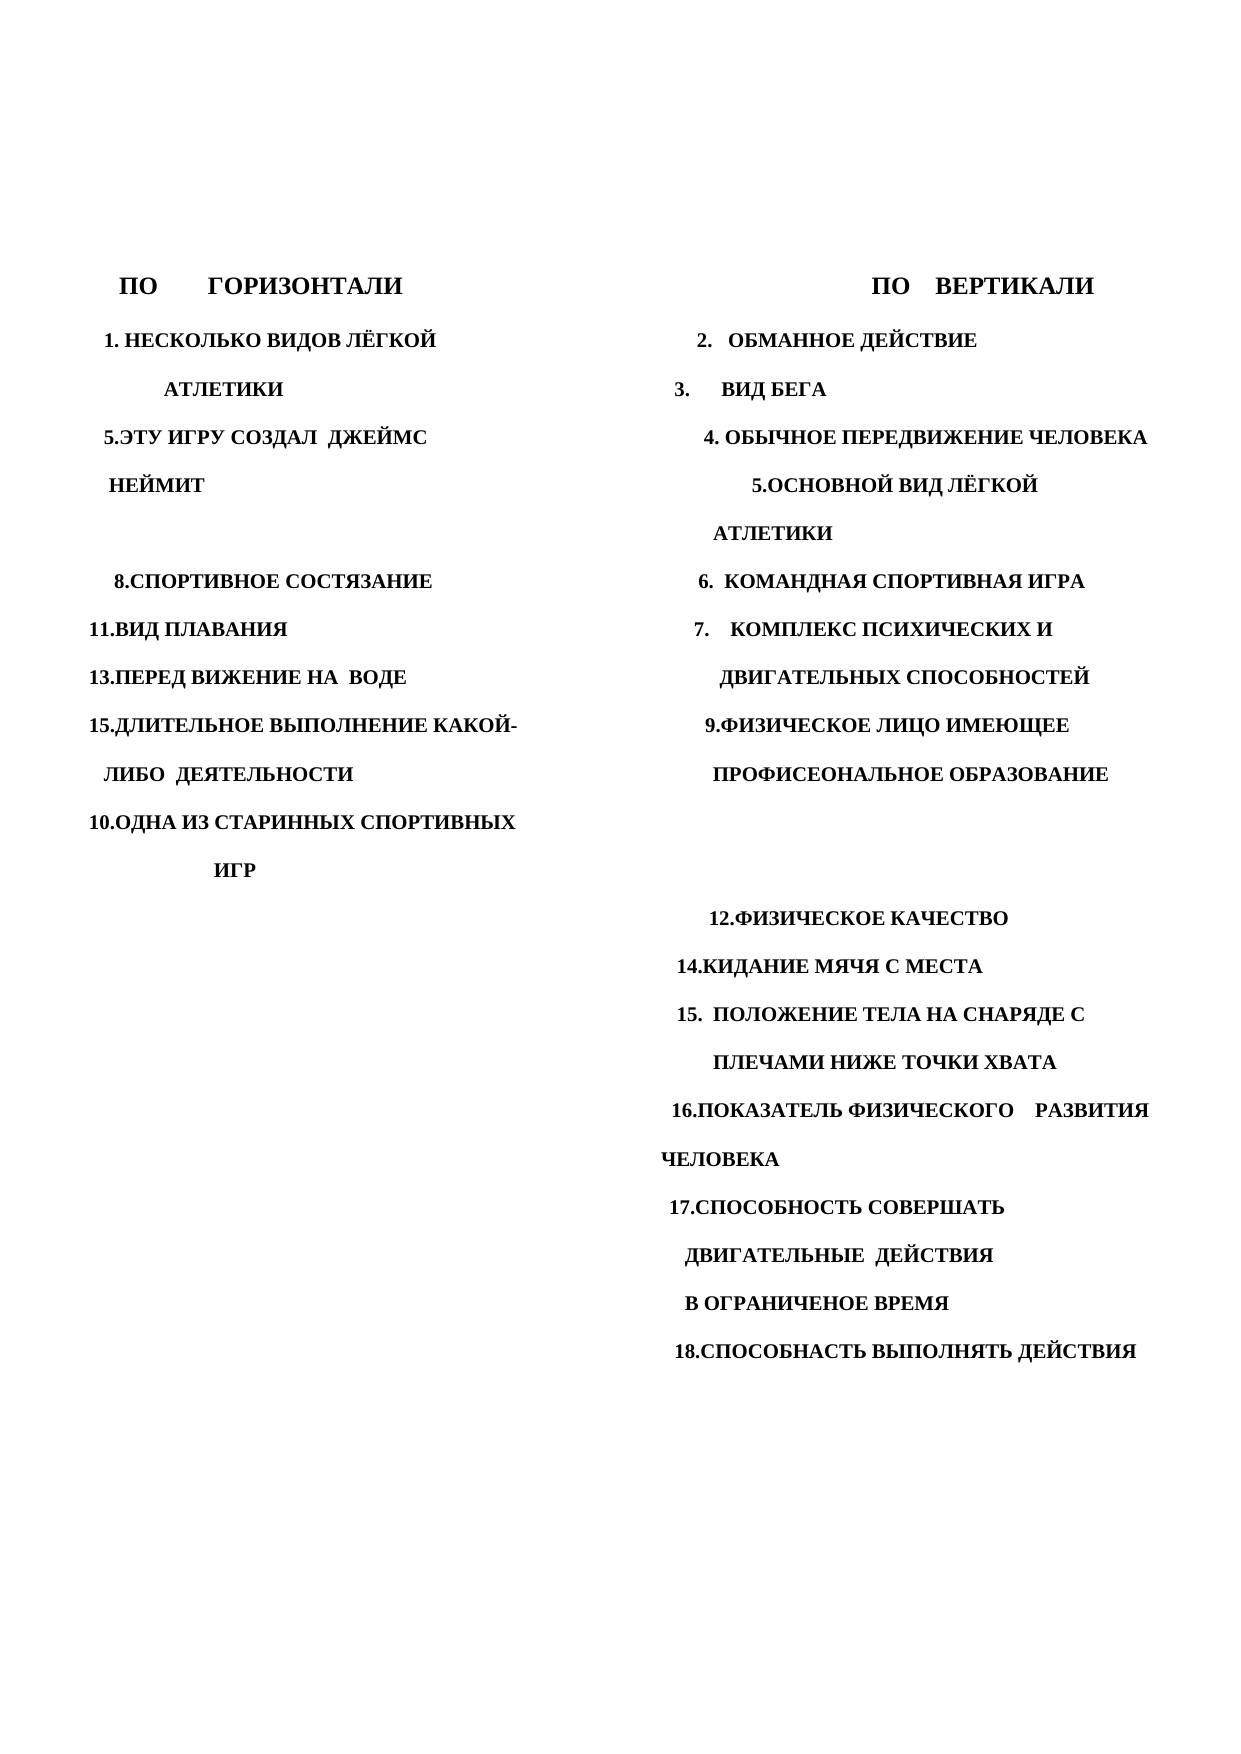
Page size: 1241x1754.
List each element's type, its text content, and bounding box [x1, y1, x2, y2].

text 5.ЭТУ ИГРУ СОЗДАЛ ДЖЕЙМС 4. ОБЫЧНОЕ ПЕРЕДВИЖЕНИЕ ЧЕЛОВЕКА [103, 425, 1152, 449]
text НЕЙМИТ 5.ОСНОВНОЙ ВИД ЛЁГКОЙ [103, 473, 1152, 497]
text 11.ВИД ПЛАВАНИЯ 7. КОМПЛЕКС ПСИХИЧЕСКИХ И [89, 617, 1152, 641]
text АТЛЕТИКИ [103, 521, 1152, 545]
list 18.СПОСОБНАСТЬ ВЫПОЛНЯТЬ ДЕЙСТВИЯ [164, 1339, 1152, 1363]
text ИГР [89, 858, 1152, 882]
text 8.СПОРТИВНОЕ СОСТЯЗАНИЕ 6. КОМАНДНАЯ СПОРТИВНАЯ ИГРА [103, 569, 1152, 593]
text 14.КИДАНИЕ МЯЧЯ С МЕСТА [103, 954, 1152, 978]
text ПЛЕЧАМИ НИЖЕ ТОЧКИ ХВАТА [103, 1050, 1152, 1074]
list В ОГРАНИЧЕНОЕ ВРЕМЯ [164, 1291, 1152, 1315]
text 15. ПОЛОЖЕНИЕ ТЕЛА НА СНАРЯДЕ С [103, 1002, 1152, 1026]
text ЧЕЛОВЕКА [103, 1147, 1152, 1171]
text 12.ФИЗИЧЕСКОЕ КАЧЕСТВО [89, 906, 1152, 930]
text ЛИБО ДЕЯТЕЛЬНОСТИ ПРОФИСЕОНАЛЬНОЕ ОБРАЗОВАНИЕ [103, 762, 1152, 786]
list ДВИГАТЕЛЬНЫЕ ДЕЙСТВИЯ [164, 1243, 1152, 1267]
text ПО ГОРИЗОНТАЛИ ПО ВЕРТИКАЛИ [89, 271, 1152, 300]
text 10.ОДНА ИЗ СТАРИННЫХ СПОРТИВНЫХ [89, 810, 1152, 834]
list 17.СПОСОБНОСТЬ СОВЕРШАТЬ [164, 1195, 1152, 1219]
text 15.ДЛИТЕЛЬНОЕ ВЫПОЛНЕНИЕ КАКОЙ- 9.ФИЗИЧЕСКОЕ ЛИЦО ИМЕЮЩЕЕ [89, 713, 1152, 737]
text 1. НЕСКОЛЬКО ВИДОВ ЛЁГКОЙ 2. ОБМАННОЕ ДЕЙСТВИЕ [103, 328, 1152, 352]
text 16.ПОКАЗАТЕЛЬ ФИЗИЧЕСКОГО РАЗВИТИЯ [103, 1098, 1152, 1122]
text 13.ПЕРЕД ВИЖЕНИЕ НА ВОДЕ ДВИГАТЕЛЬНЫХ СПОСОБНОСТЕЙ [89, 665, 1152, 689]
list АТЛЕТИКИ 3. ВИД БЕГА [164, 377, 1152, 401]
